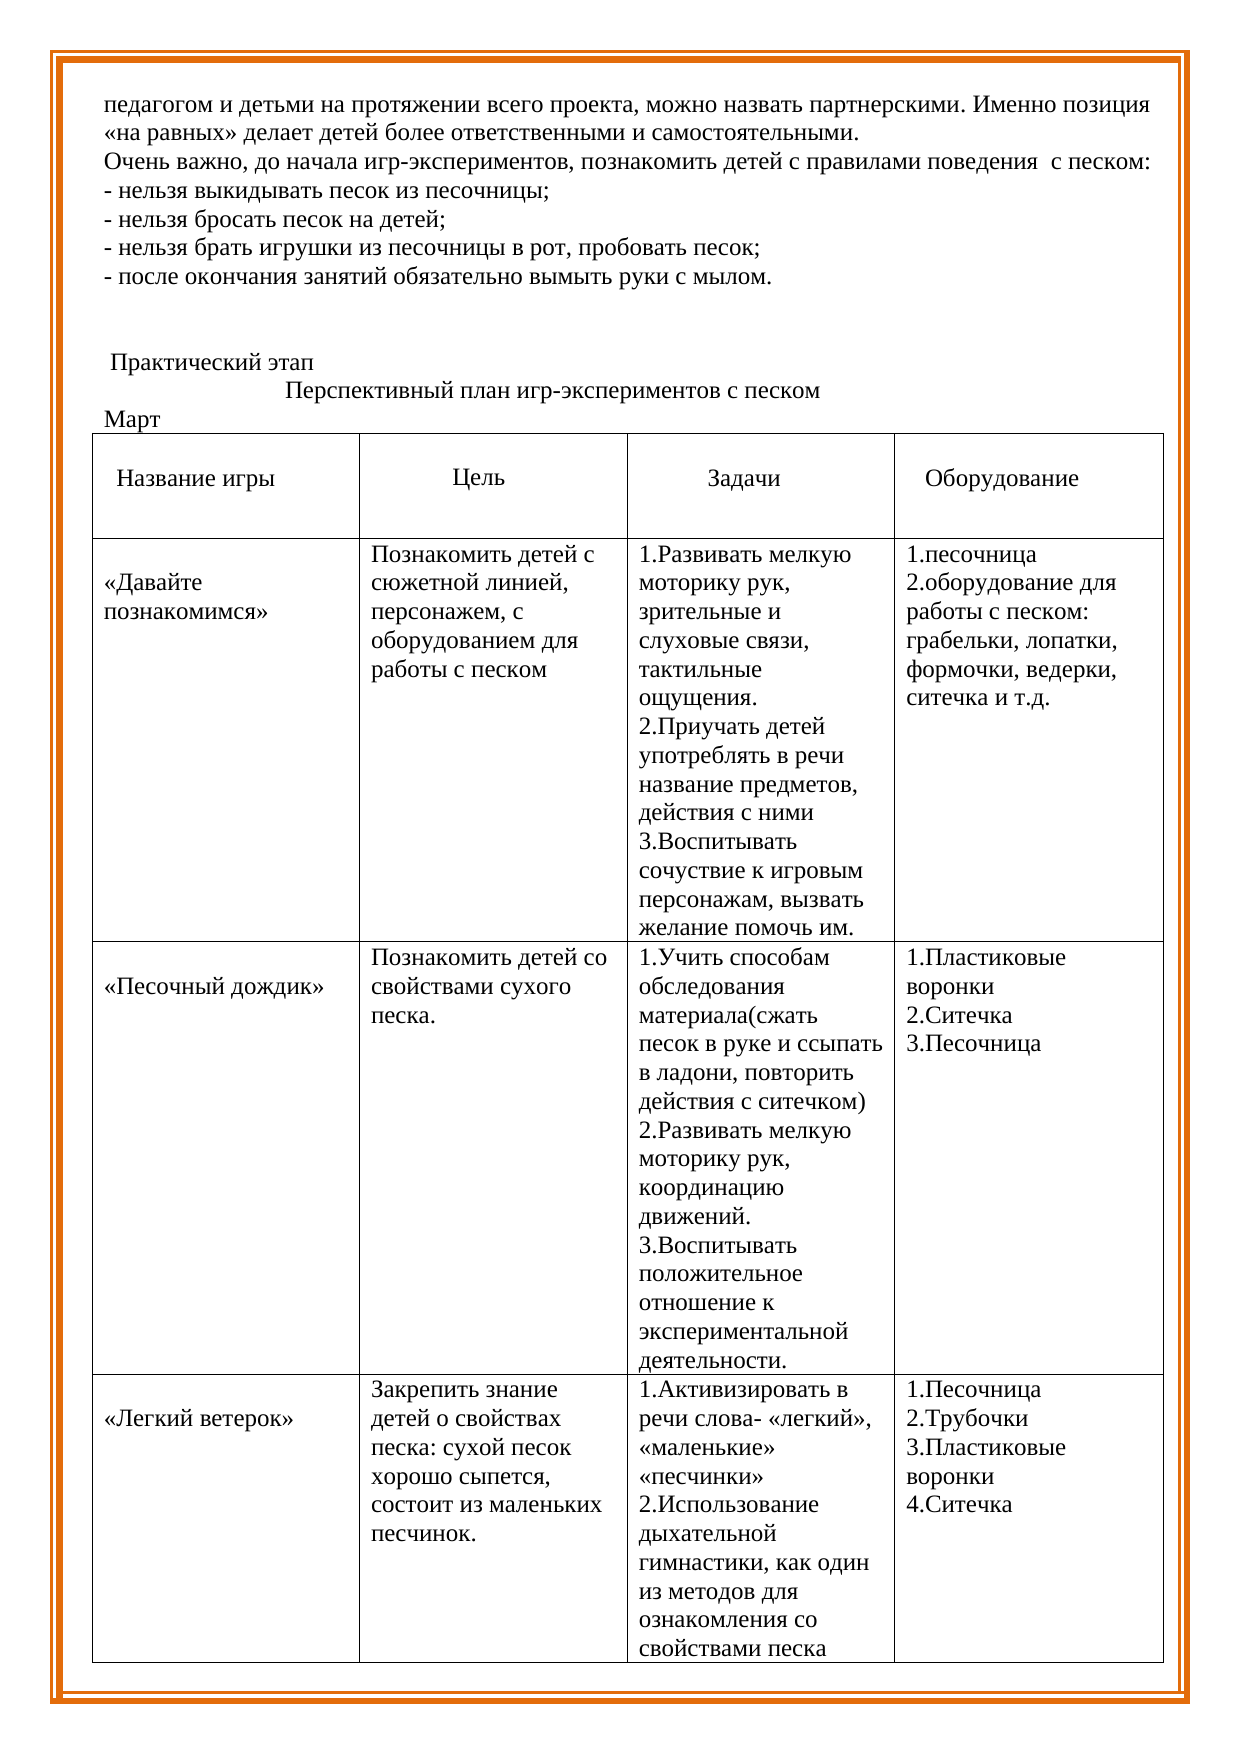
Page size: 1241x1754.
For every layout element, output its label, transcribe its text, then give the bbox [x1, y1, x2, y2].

table_header Цель [360, 434, 627, 538]
table_cell «Давайте познакомимся» [93, 539, 359, 941]
table_header Оборудование [895, 434, 1163, 538]
text Март [103, 404, 1152, 433]
text Практический этап [103, 347, 1152, 375]
table_header Название игры [93, 434, 359, 538]
table_cell 1.песочница 2.оборудование для работы с песком: грабельки, лопатки, формочки, ведерки, ситечка и т.д. [895, 539, 1163, 941]
table_cell «Легкий ветерок» [93, 1375, 359, 1662]
table_cell Познакомить детей со свойствами сухого песка. [360, 942, 627, 1373]
text - нельзя выкидывать песок из песочницы; [103, 175, 1152, 204]
text Перспективный план игр-экспериментов с песком [103, 375, 1152, 404]
table_cell 1.Пластиковые воронки 2.Ситечка 3.Песочница [895, 942, 1163, 1373]
text - после окончания занятий обязательно вымыть руки с мылом. [103, 261, 1152, 290]
text - нельзя бросать песок на детей; [103, 204, 1152, 232]
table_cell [895, 1375, 1163, 1662]
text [103, 89, 1152, 146]
table_cell Познакомить детей с сюжетной линией, персонажем, с оборудованием для работы с песком [360, 539, 627, 941]
table_header Задачи [628, 434, 894, 538]
text - нельзя брать игрушки из песочницы в рот, пробовать песок; [103, 232, 1152, 261]
text Очень важно, до начала игр-экспериментов, познакомить детей с правилами поведения с песком: [103, 146, 1152, 175]
table_cell 1.Учить способам обследования материала(сжать песок в руке и ссыпать в ладони, повторить действия с ситечком) 2.Развивать мелкую моторику рук, координацию движений. 3.Воспитывать положительное отношение к экспериментальной деятельности. [628, 942, 894, 1373]
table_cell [628, 1375, 894, 1662]
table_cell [360, 1375, 627, 1662]
table_cell «Песочный дождик» [93, 942, 359, 1373]
table_cell 1.Развивать мелкую моторику рук, зрительные и слуховые связи, тактильные ощущения. 2.Приучать детей употреблять в речи название предметов, действия с ними 3.Воспитывать сочуствие к игровым персонажам, вызвать желание помочь им. [628, 539, 894, 941]
